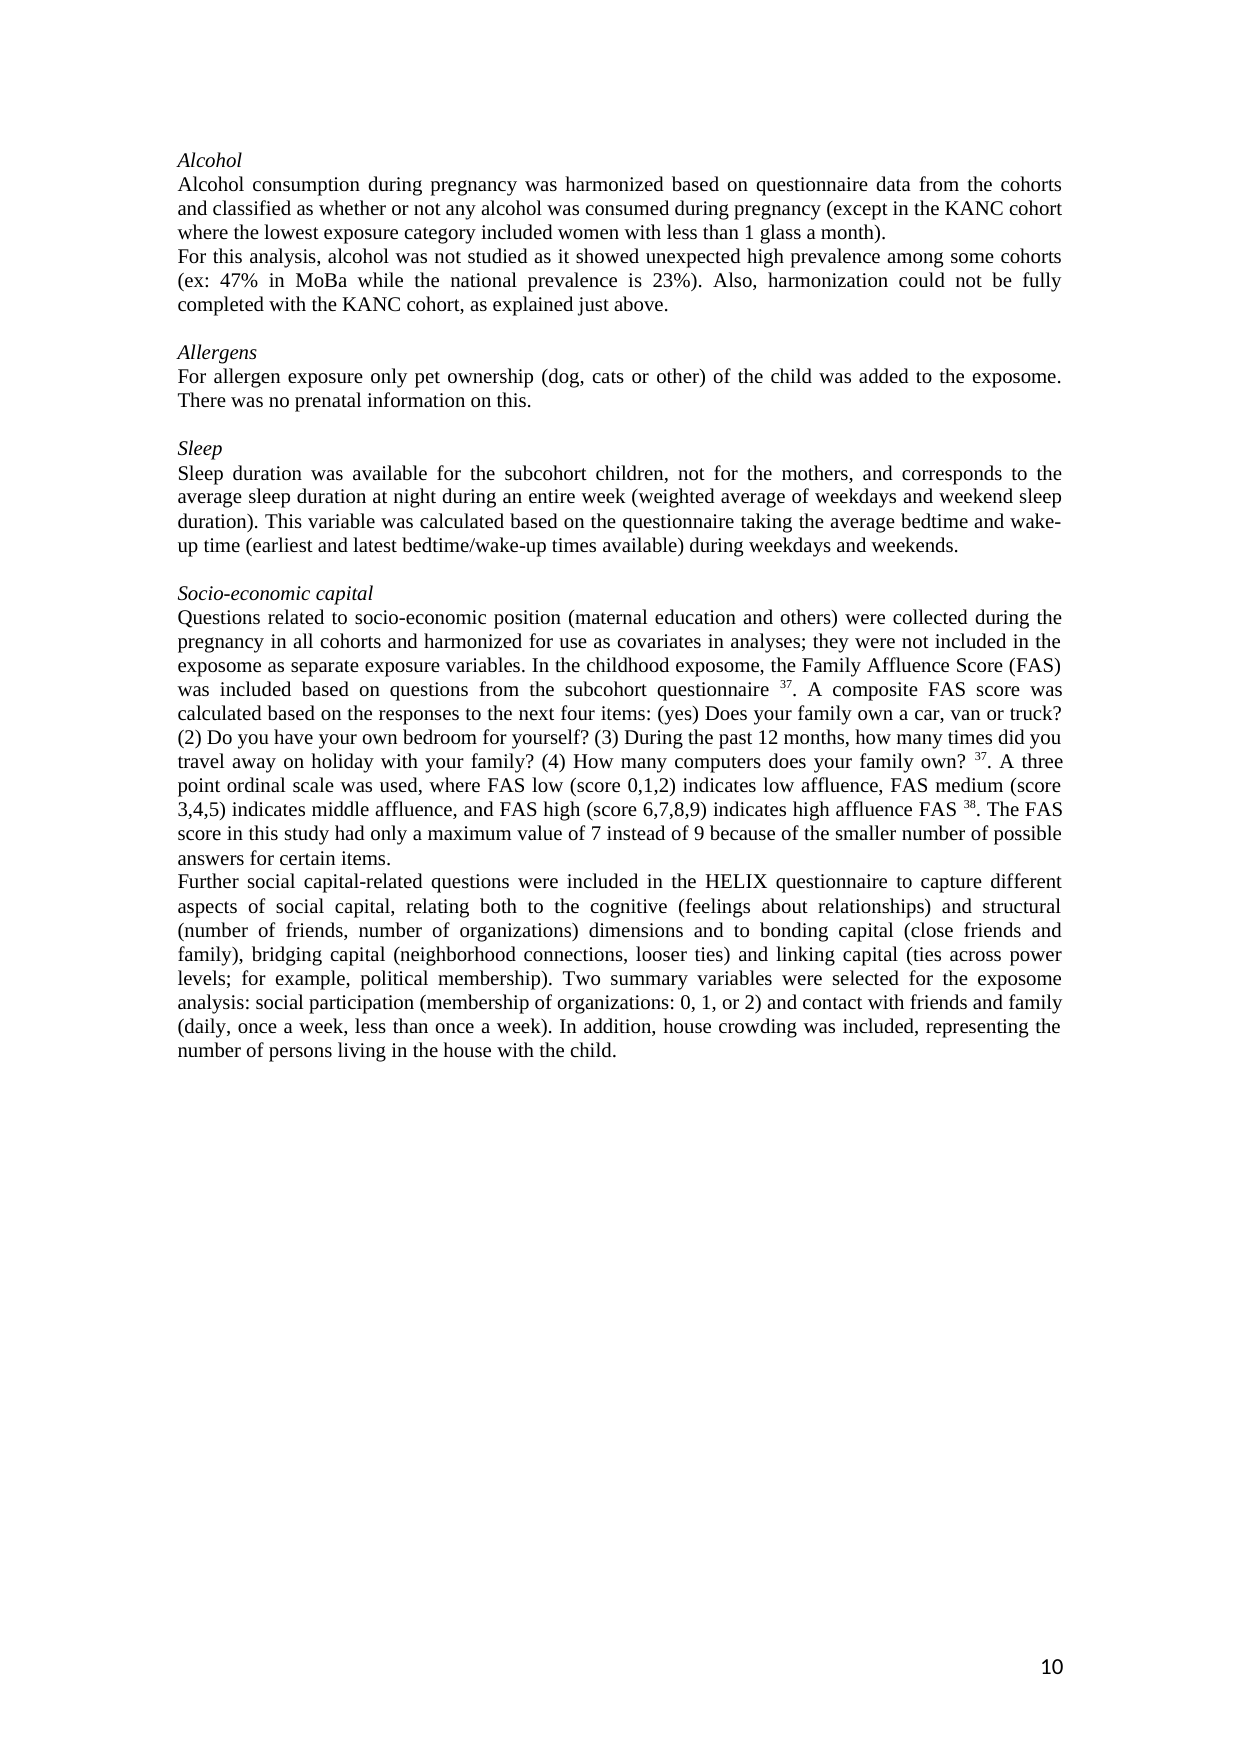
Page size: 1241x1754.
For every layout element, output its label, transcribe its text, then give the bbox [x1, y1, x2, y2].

text Allergens [177, 340, 1063, 364]
text Socio-economic capital [177, 581, 1063, 605]
text Alcohol consumption during pregnancy was harmonized based on questionnaire data from the cohorts and classified as whether or not any alcohol was consumed during pregnancy (except in the KANC cohort where the lowest exposure category included women with less than 1 glass a month). [177, 172, 1063, 244]
text Alcohol [177, 148, 1063, 172]
text Sleep duration was available for the subcohort children, not for the mothers, and corresponds to the average sleep duration at night during an entire week (weighted average of weekdays and weekend sleep duration). This variable was calculated based on the questionnaire taking the average bedtime and wake-up time (earliest and latest bedtime/wake-up times available) during weekdays and weekends. [177, 460, 1063, 557]
text For this analysis, alcohol was not studied as it showed unexpected high prevalence among some cohorts (ex: 47% in MoBa while the national prevalence is 23%). Also, harmonization could not be fully completed with the KANC cohort, as explained just above. [177, 244, 1063, 316]
text For allergen exposure only pet ownership (dog, cats or other) of the child was added to the exposome. There was no prenatal information on this. [177, 364, 1063, 412]
text Sleep [177, 436, 1063, 460]
text Further social capital-related questions were included in the HELIX questionnaire to capture different aspects of social capital, relating both to the cognitive (feelings about relationships) and structural (number of friends, number of organizations) dimensions and to bonding capital (close friends and family), bridging capital (neighborhood connections, looser ties) and linking capital (ties across power levels; for example, political membership). Two summary variables were selected for the exposome analysis: social participation (membership of organizations: 0, 1, or 2) and contact with friends and family (daily, once a week, less than once a week). In addition, house crowding was included, representing the number of persons living in the house with the child. [177, 869, 1063, 1062]
text Questions related to socio-economic position (maternal education and others) were collected during the pregnancy in all cohorts and harmonized for use as covariates in analyses; they were not included in the exposome as separate exposure variables. In the childhood exposome, the Family Affluence Score (FAS) was included based on questions from the subcohort questionnaire 37. A composite FAS score was calculated based on the responses to the next four items: (yes) Does your family own a car, van or truck? (2) Do you have your own bedroom for yourself? (3) During the past 12 months, how many times did you travel away on holiday with your family? (4) How many computers does your family own? 37. A three point ordinal scale was used, where FAS low (score 0,1,2) indicates low affluence, FAS medium (score 3,4,5) indicates middle affluence, and FAS high (score 6,7,8,9) indicates high affluence FAS 38. The FAS score in this study had only a maximum value of 7 instead of 9 because of the smaller number of possible answers for certain items. [177, 605, 1063, 869]
